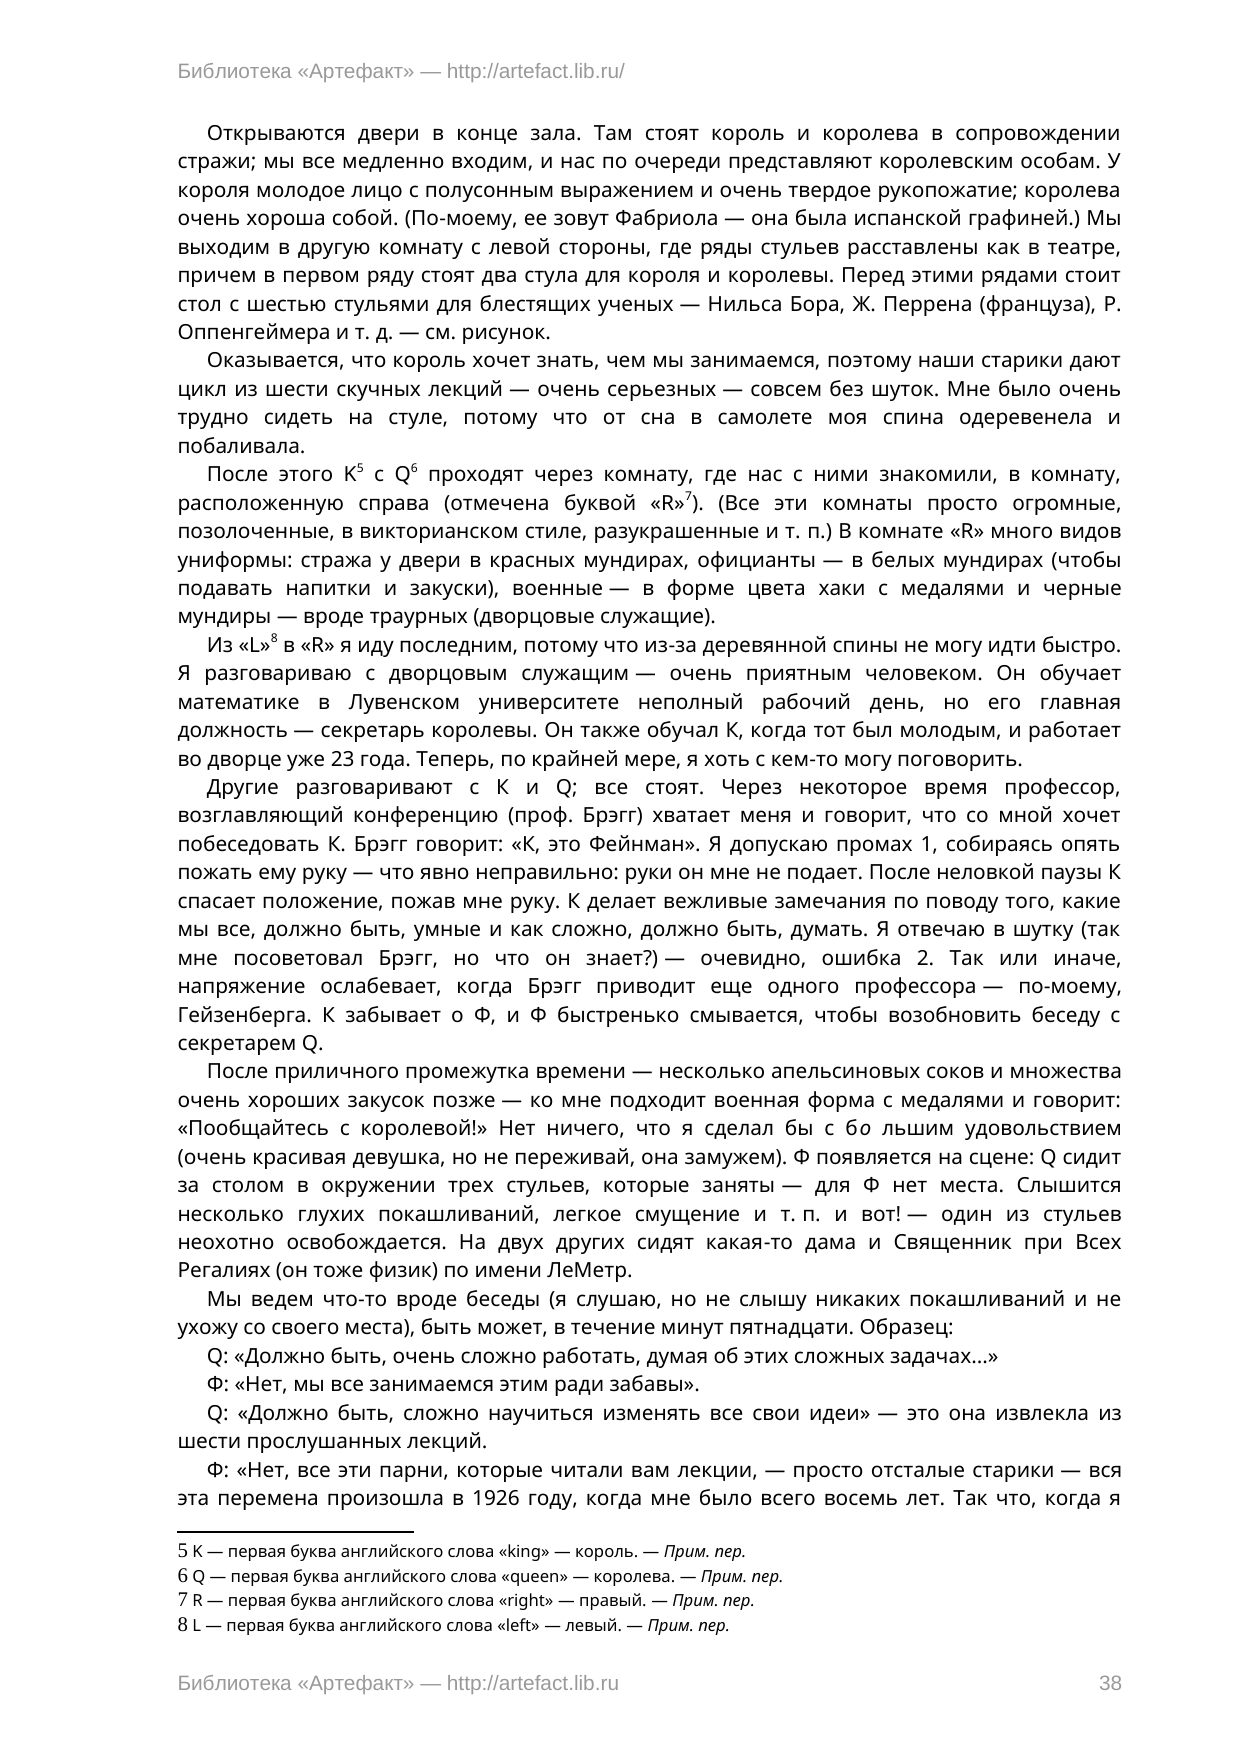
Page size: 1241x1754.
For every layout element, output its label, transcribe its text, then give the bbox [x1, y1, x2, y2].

text После приличного промежутка времени — несколько апельсиновых соков и множества очень хороших закусок позже — ко мне подходит военная форма с медалями и говорит: «Пообщайтесь с королевой!» Нет ничего, что я сделал бы с бо льшим удовольствием (очень красивая девушка, но не переживай, она замужем). Ф появляется на сцене: Q сидит за столом в окружении трех стульев, которые заняты — для Ф нет места. Слышится несколько глухих покашливаний, легкое смущение и т. п. и вот! — один из стульев неохотно освобождается. На двух других сидят какая-то дама и Священник при Всех Регалиях (он тоже физик) по имени ЛеМетр. [177, 1057, 1122, 1284]
text Мы ведем что-то вроде беседы (я слушаю, но не слышу никаких покашливаний и не ухожу со своего места), быть может, в течение минут пятнадцати. Образец: [177, 1284, 1122, 1341]
text Из «L» в «R» я иду последним, потому что из-за деревянной спины не могу идти быстро. Я разговариваю с дворцовым служащим — очень приятным человеком. Он обучает математике в Лувенском университете неполный рабочий день, но его главная должность — секретарь королевы. Он также обучал К, когда тот был молодым, и работает во дворце уже 23 года. Теперь, по крайней мере, я хоть с кем-то могу поговорить. [177, 630, 1122, 772]
text После этого K с Q проходят через комнату, где нас с ними знакомили, в комнату, расположенную справа (отмечена буквой «R»). (Все эти комнаты просто огромные, позолоченные, в викторианском стиле, разукрашенные и т. п.) В комнате «R» много видов униформы: стража у двери в красных мундирах, официанты — в белых мундирах (чтобы подавать напитки и закуски), военные — в форме цвета хаки с медалями и черные мундиры — вроде траурных (дворцовые служащие). [177, 459, 1122, 630]
text Открываются двери в конце зала. Там стоят король и королева в сопровождении стражи; мы все медленно входим, и нас по очереди представляют королевским особам. У короля молодое лицо с полусонным выражением и очень твердое рукопожатие; королева очень хороша собой. (По-моему, ее зовут Фабриола — она была испанской графиней.) Мы выходим в другую комнату с левой стороны, где ряды стульев расставлены как в театре, причем в первом ряду стоят два стула для короля и королевы. Перед этими рядами стоит стол с шестью стульями для блестящих ученых — Нильса Бора, Ж. Перрена (француза), Р. Оппенгеймера и т. д. — см. рисунок. [177, 118, 1122, 346]
text Оказывается, что король хочет знать, чем мы занимаемся, поэтому наши старики дают цикл из шести скучных лекций — очень серьезных — совсем без шуток. Мне было очень трудно сидеть на стуле, потому что от сна в самолете моя спина одеревенела и побаливала. [177, 346, 1122, 459]
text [177, 1455, 1122, 1512]
text Другие разговаривают с К и Q; все стоят. Через некоторое время профессор, возглавляющий конференцию (проф. Брэгг) хватает меня и говорит, что со мной хочет побеседовать К. Брэгг говорит: «К, это Фейнман». Я допускаю промах 1, собираясь опять пожать ему руку — что явно неправильно: руки он мне не подает. После неловкой паузы К спасает положение, пожав мне руку. К делает вежливые замечания по поводу того, какие мы все, должно быть, умные и как сложно, должно быть, думать. Я отвечаю в шутку (так мне посоветовал Брэгг, но что он знает?) — очевидно, ошибка 2. Так или иначе, напряжение ослабевает, когда Брэгг приводит еще одного профессора — по-моему, Гейзенберга. К забывает о Ф, и Ф быстренько смывается, чтобы возобновить беседу с секретарем Q. [177, 772, 1122, 1057]
text Ф: «Нет, мы все занимаемся этим ради забавы». [177, 1369, 1122, 1398]
text Q: «Должно быть, очень сложно работать, думая об этих сложных задачах...» [177, 1341, 1122, 1369]
text Q: «Должно быть, сложно научиться изменять все свои идеи» — это она извлекла из шести прослушанных лекций. [177, 1398, 1122, 1455]
